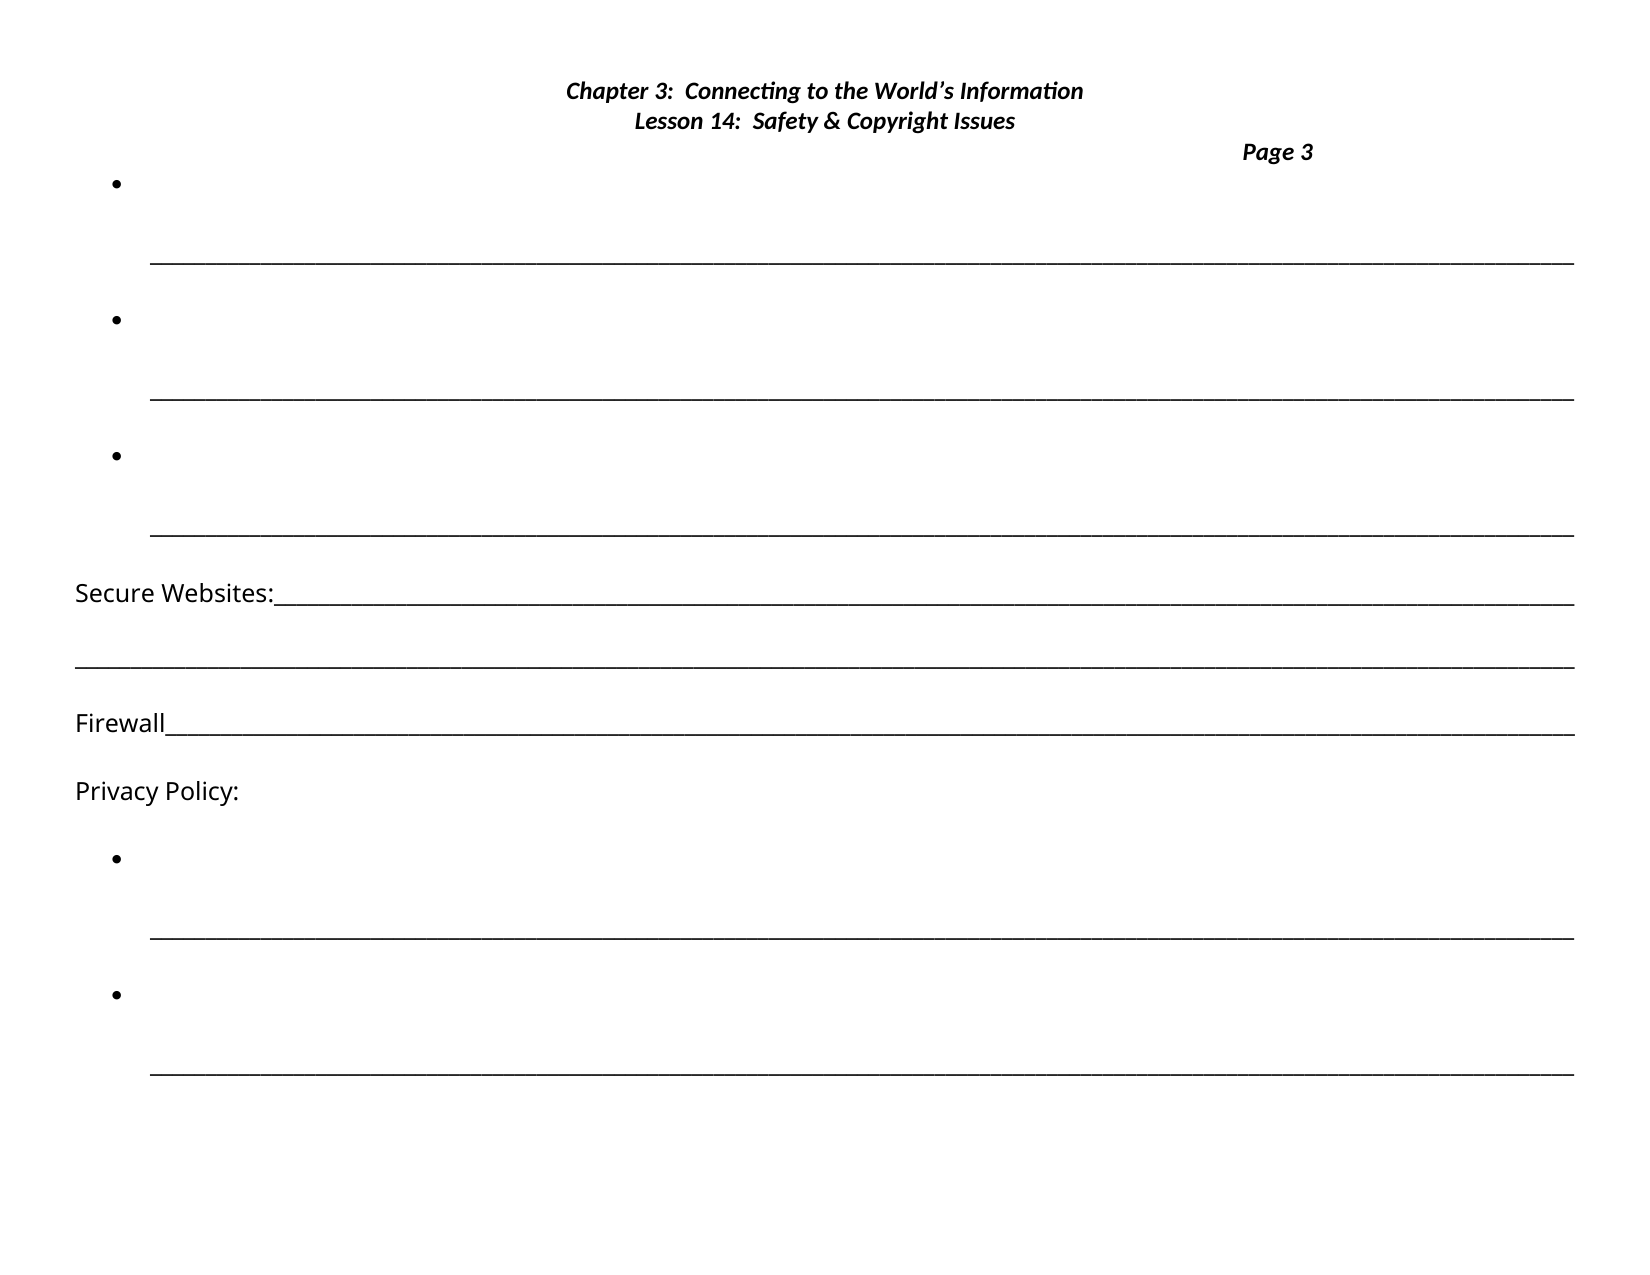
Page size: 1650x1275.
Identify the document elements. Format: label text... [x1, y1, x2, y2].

text Secure Websites: [75, 575, 1575, 609]
text Firewall [75, 706, 1575, 739]
text Privacy Policy: [75, 774, 1575, 808]
